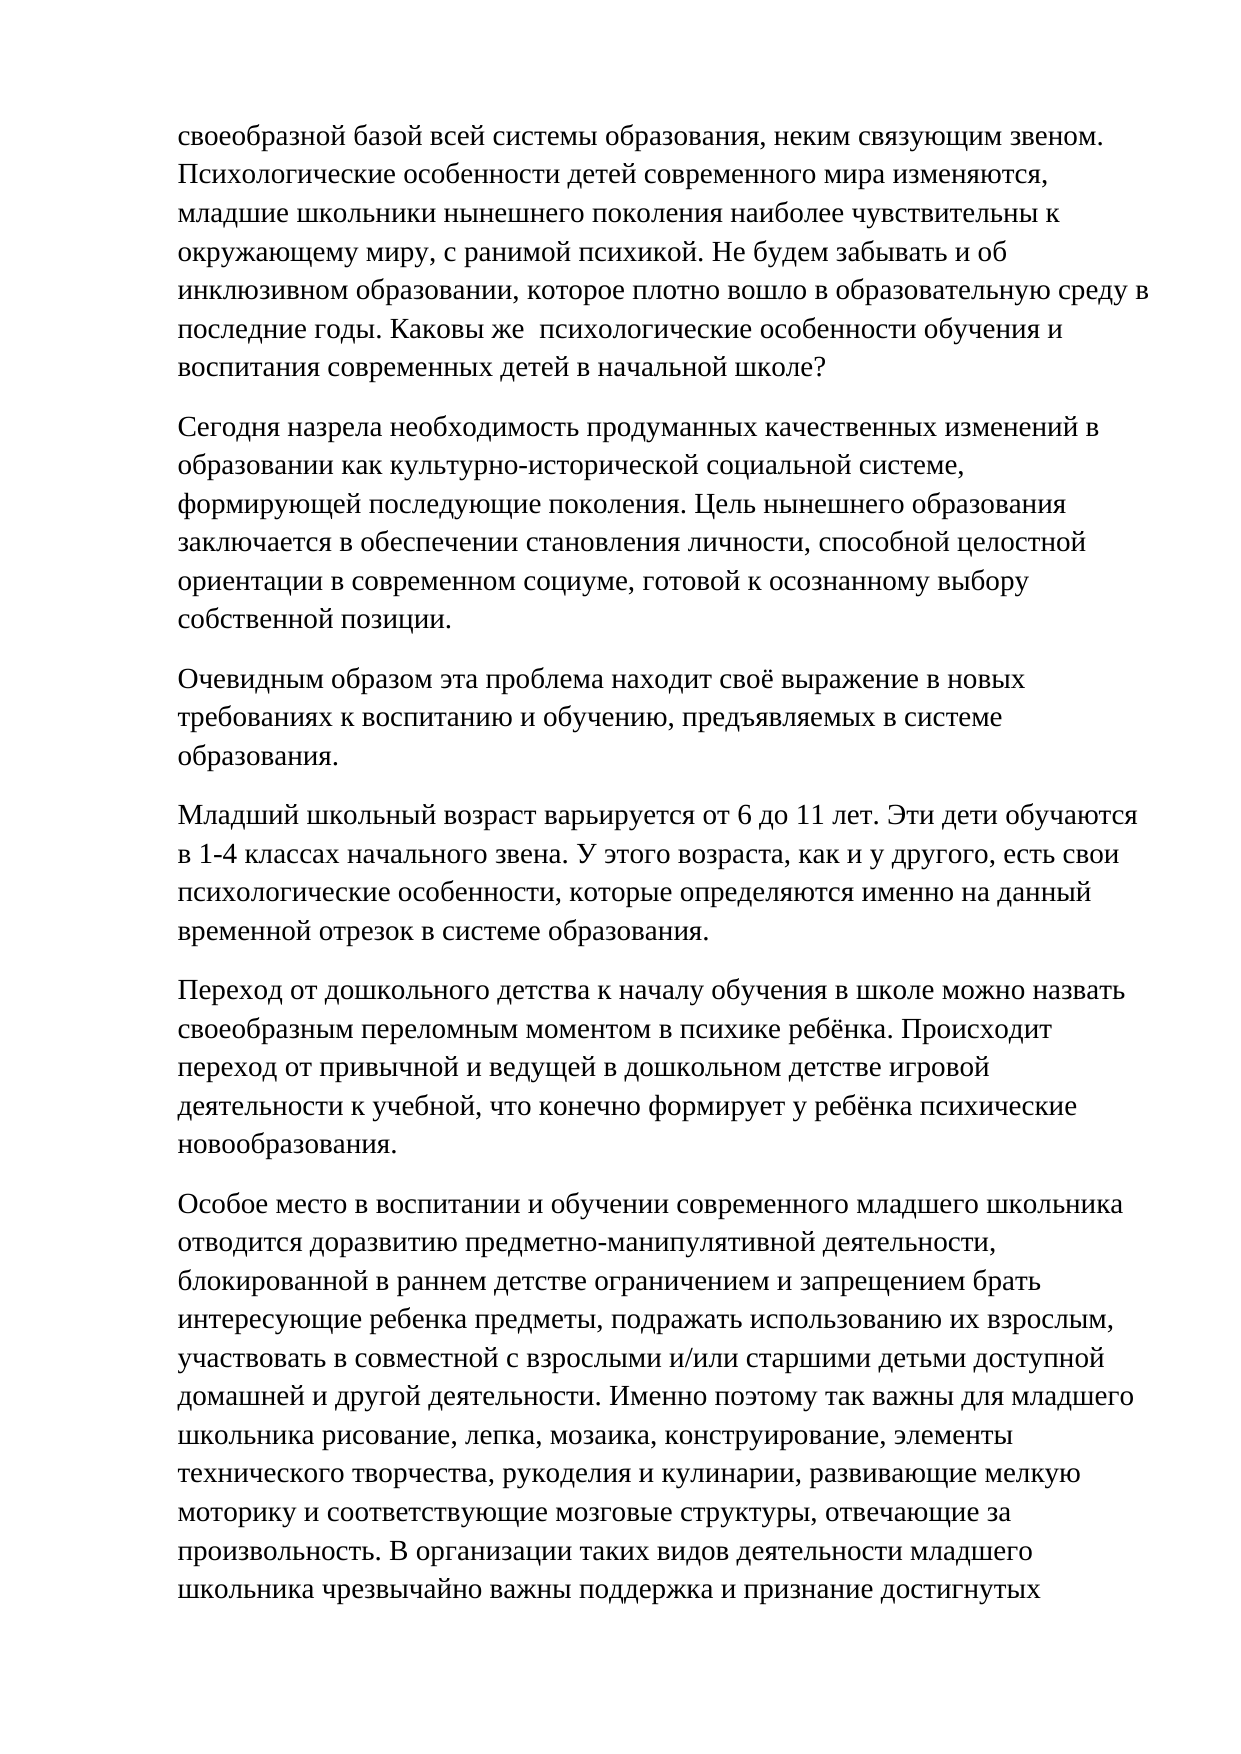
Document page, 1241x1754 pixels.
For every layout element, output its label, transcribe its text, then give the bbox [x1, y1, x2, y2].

text Переход от дошкольного детства к началу обучения в школе можно назвать своеобразным переломным моментом в психике ребёнка. Происходит переход от привычной и ведущей в дошкольном детстве игровой деятельности к учебной, что конечно формирует у ребёнка психические новообразования. [177, 972, 1152, 1160]
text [177, 118, 1152, 383]
text Младший школьный возраст варьируется от 6 до 11 лет. Эти дети обучаются в 1-4 классах начального звена. У этого возраста, как и у другого, есть свои психологические особенности, которые определяются именно на данный временной отрезок в системе образования. [177, 797, 1152, 946]
text Очевидным образом эта проблема находит своё выражение в новых требованиях к воспитанию и обучению, предъявляемых в системе образования. [177, 661, 1152, 771]
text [177, 1186, 1152, 1605]
text Сегодня назрела необходимость продуманных качественных изменений в образовании как культурно-исторической социальной системе, формирующей последующие поколения. Цель нынешнего образования заключается в обеспечении становления личности, способной целостной ориентации в современном социуме, готовой к осознанному выбору собственной позиции. [177, 409, 1152, 635]
